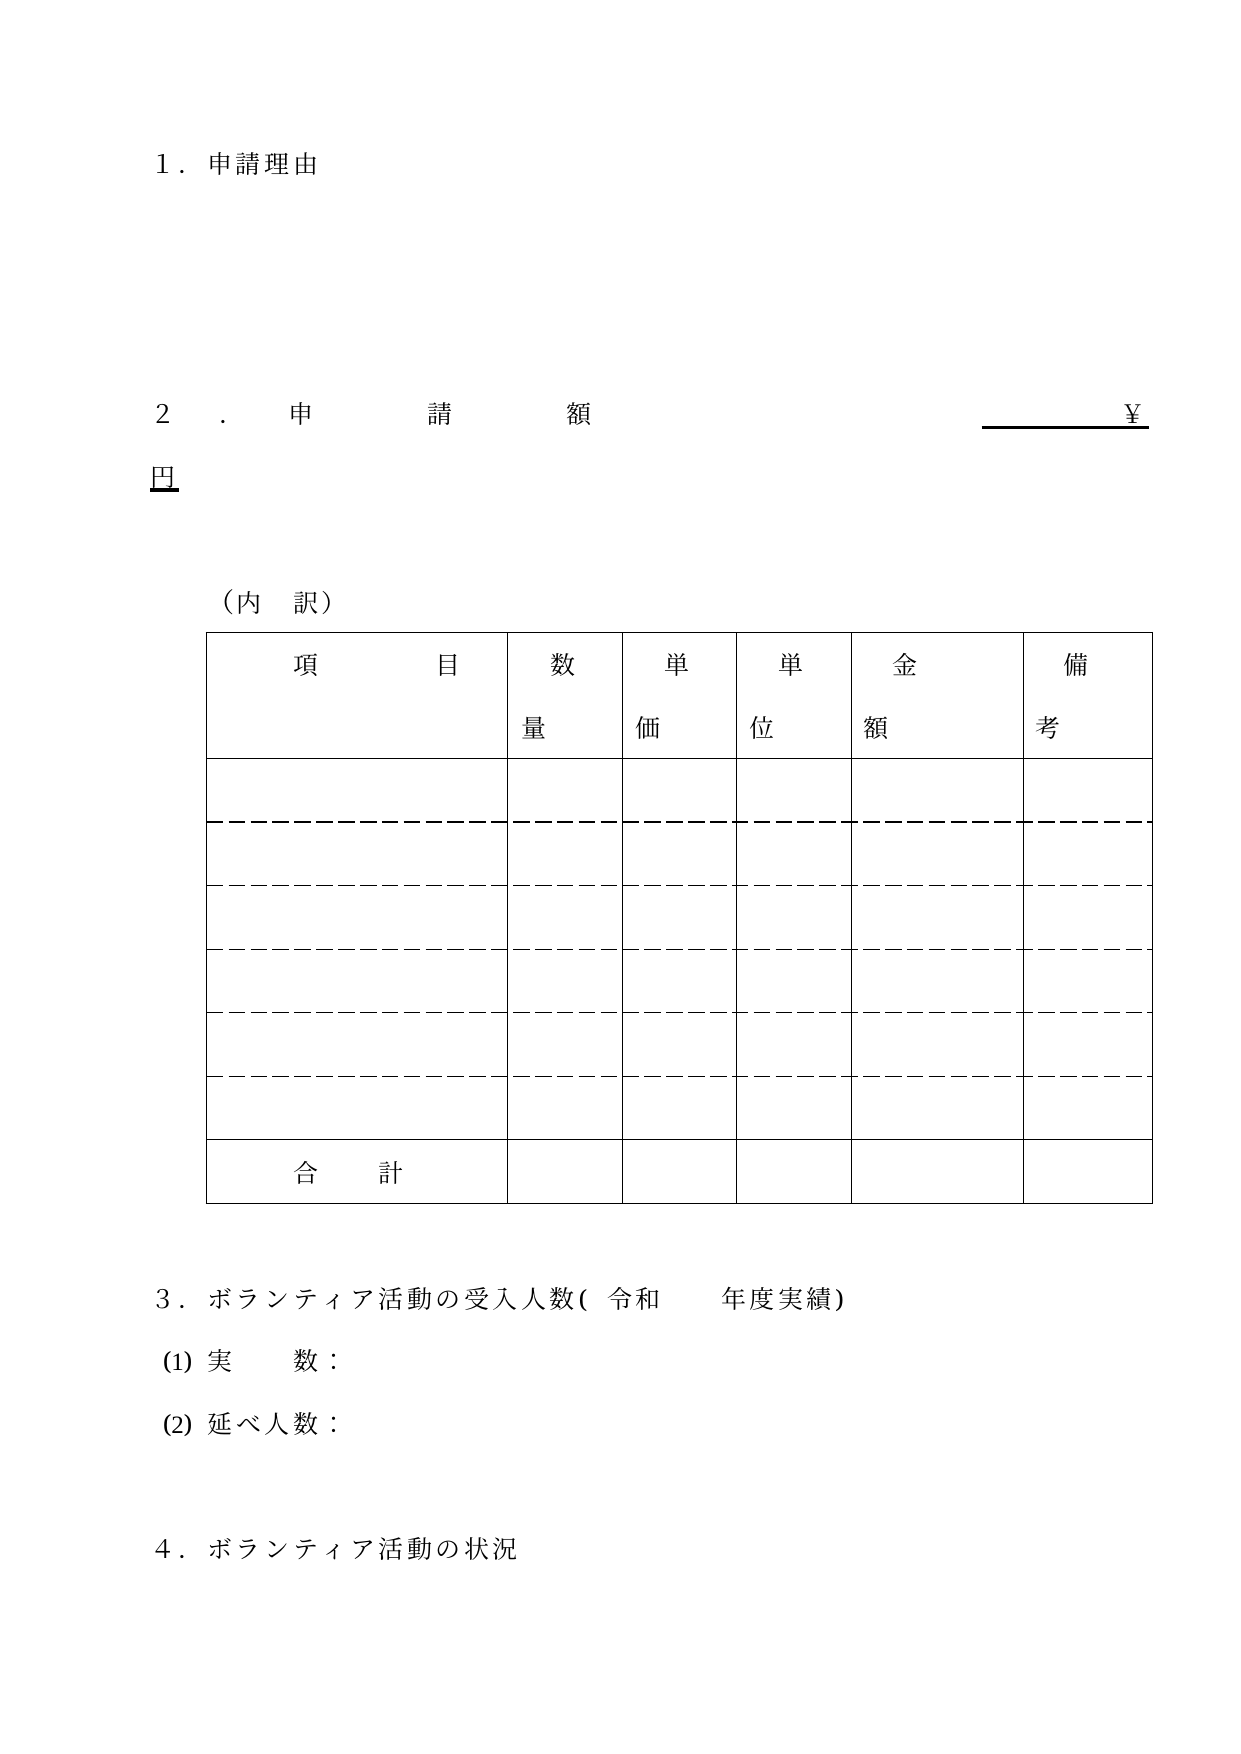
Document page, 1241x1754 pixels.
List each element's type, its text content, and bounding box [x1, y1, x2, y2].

table_cell [1024, 1140, 1152, 1203]
table_header 単 位 [737, 633, 851, 758]
table_cell [623, 949, 736, 1012]
table_header 項 目 [207, 633, 507, 758]
table_cell [737, 885, 851, 948]
table_cell [508, 885, 622, 948]
table_cell [852, 1012, 1023, 1076]
table_cell [1024, 1076, 1152, 1139]
table_cell [852, 949, 1023, 1012]
table_cell [207, 1012, 507, 1076]
table_cell [852, 759, 1023, 821]
table_header 備 考 [1024, 633, 1152, 758]
table_cell [623, 759, 736, 821]
table_cell [623, 1076, 736, 1139]
table_header 数 量 [508, 633, 622, 758]
table_cell 合 計 [207, 1140, 507, 1203]
table_cell [852, 821, 1023, 885]
table_cell [207, 759, 507, 821]
table_cell [737, 759, 851, 821]
table_cell [207, 821, 507, 885]
table_cell [207, 885, 507, 948]
text ３．ボランティア活動の受入人数(令和 年度実績) [150, 1266, 1149, 1329]
table_cell [852, 1140, 1023, 1203]
table_cell [623, 1012, 736, 1076]
table_cell [737, 1140, 851, 1203]
table_cell [508, 1012, 622, 1076]
text ４．ボランティア活動の状況 [150, 1516, 1149, 1579]
table_cell [737, 949, 851, 1012]
text ２．申 請 額 ￥ 円 [150, 382, 1149, 507]
text (1) 実 数： [150, 1329, 1149, 1391]
table_cell [1024, 949, 1152, 1012]
table_cell [508, 759, 622, 821]
table_cell [737, 1076, 851, 1139]
table_cell [1024, 821, 1152, 885]
table_cell [1024, 759, 1152, 821]
text １．申請理由 [150, 132, 1149, 194]
table_cell [737, 1012, 851, 1076]
table_cell [508, 821, 622, 885]
table_cell [1024, 1012, 1152, 1076]
text （内 訳） [150, 569, 1149, 632]
table_cell [737, 821, 851, 885]
table_cell [508, 1140, 622, 1203]
table_header 金 額 [852, 633, 1023, 758]
table_header 単 価 [623, 633, 736, 758]
table_cell [1024, 885, 1152, 948]
table_cell [508, 1076, 622, 1139]
table_cell [852, 1076, 1023, 1139]
table_cell [623, 885, 736, 948]
text (2) 延べ人数： [150, 1391, 1149, 1454]
table_cell [623, 821, 736, 885]
table_cell [207, 949, 507, 1012]
table_cell [207, 1076, 507, 1139]
table_cell [852, 885, 1023, 948]
table_cell [623, 1140, 736, 1203]
table_cell [508, 949, 622, 1012]
